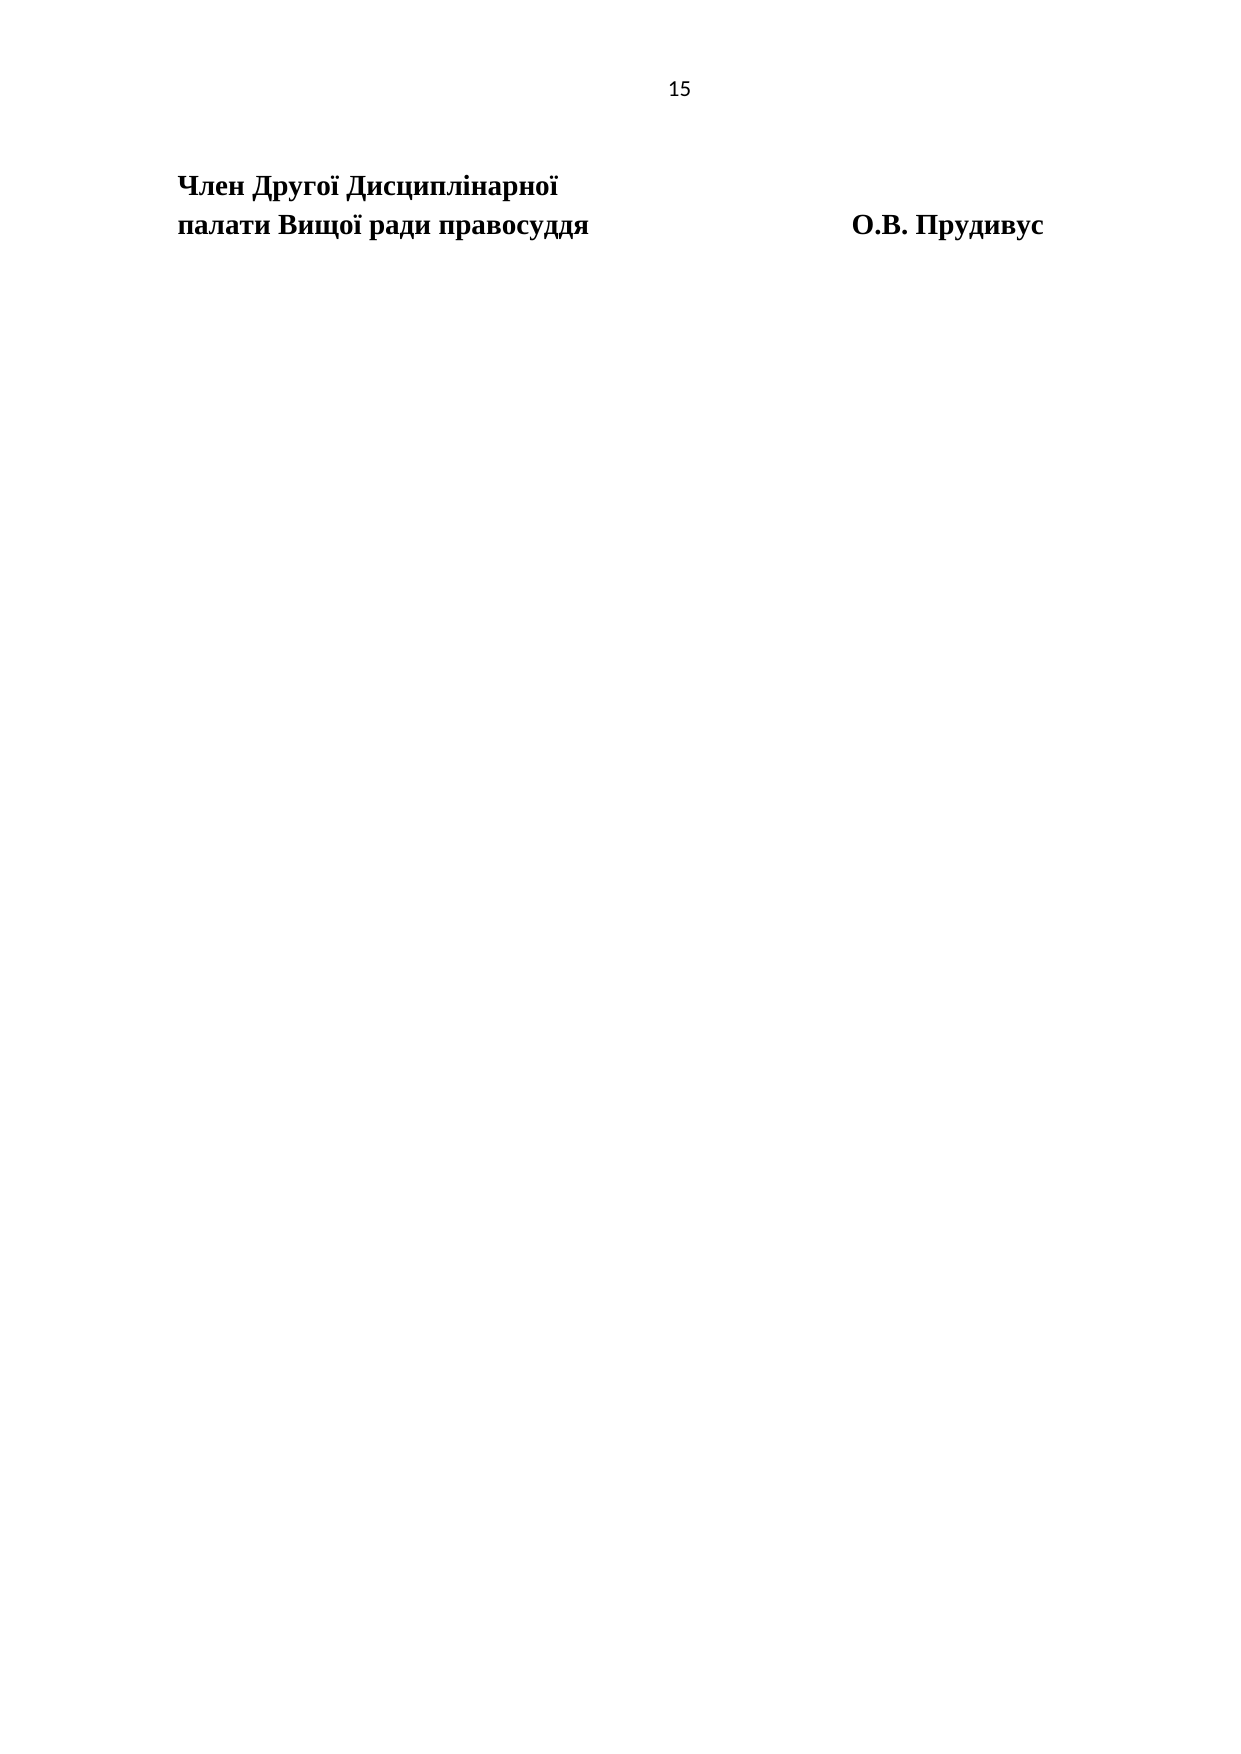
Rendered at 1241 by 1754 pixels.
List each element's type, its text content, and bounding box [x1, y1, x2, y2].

text палати Вищої ради правосуддя О.В. Прудивус [177, 207, 1181, 240]
text Член Другої Дисциплінарної [177, 168, 1181, 202]
